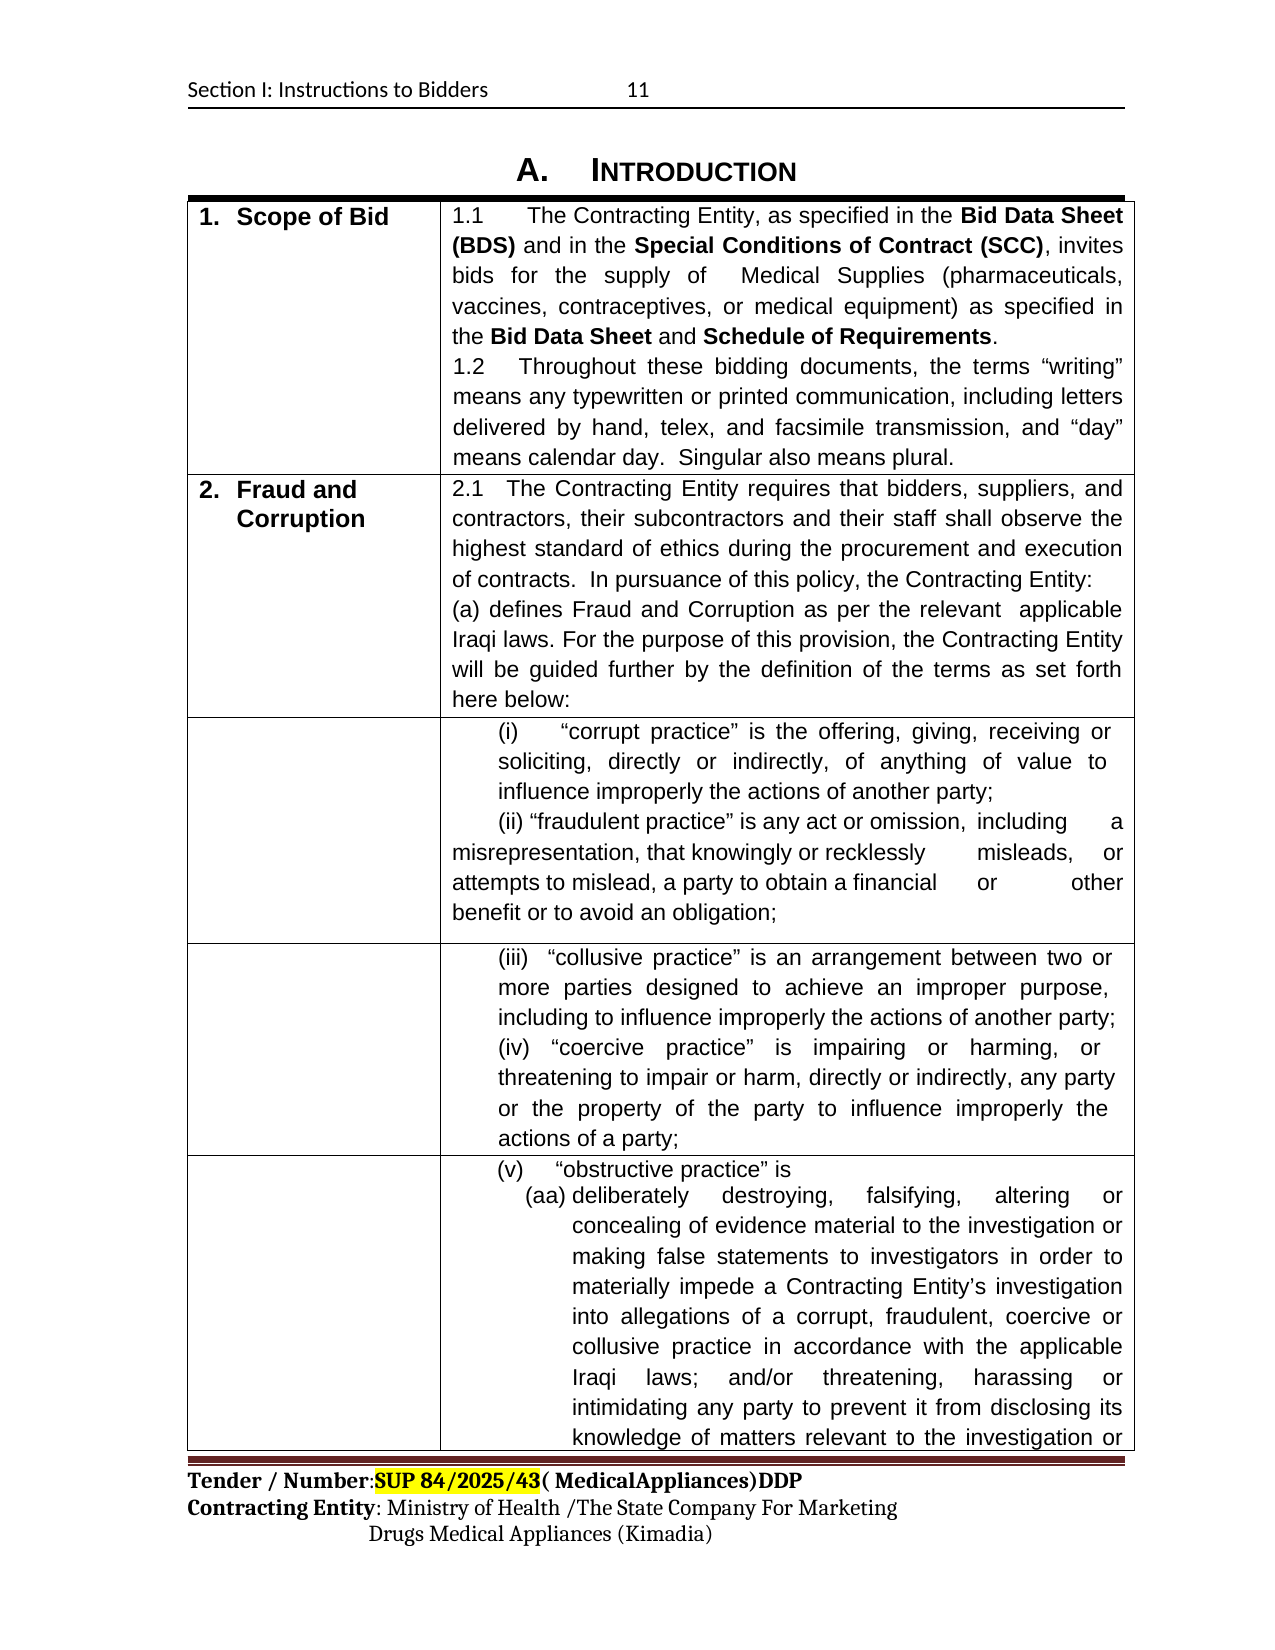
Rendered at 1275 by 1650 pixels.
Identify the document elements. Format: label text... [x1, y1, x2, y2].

text A. Introduction [187, 150, 1125, 201]
table_header 1.1 The Contracting Entity, as specified in the Bid Data Sheet (BDS) and in the Special Conditions of Contract (SCC), invites bids for the supply of Medical Supplies (pharmaceuticals, vaccines, contraceptives, or medical equipment) as specified in the Bid Data Sheet and Schedule of Requirements. 1.2 Throughout these bidding documents, the terms “writing” means any typewritten or printed communication, including letters delivered by hand, telex, and facsimile transmission, and “day” means calendar day. Singular also means plural. [441, 202, 1134, 474]
table_cell [188, 718, 440, 942]
table_cell (i) “corrupt practice” is the offering, giving, receiving or soliciting, directly or indirectly, of anything of value to influence improperly the actions of another party; (ii) “fraudulent practice” is any act or omission, including a misrepresentation, that knowingly or recklessly misleads, or attempts to mislead, a party to obtain a financial or other benefit or to avoid an obligation; [441, 718, 1134, 942]
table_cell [441, 1156, 1134, 1450]
table_cell [188, 1156, 440, 1450]
table_header 1. Scope of Bid [188, 202, 440, 474]
table_cell 2.1 The Contracting Entity requires that bidders, suppliers, and contractors, their subcontractors and their staff shall observe the highest standard of ethics during the procurement and execution of contracts. In pursuance of this policy, the Contracting Entity: (a) defines Fraud and Corruption as per the relevant applicable Iraqi laws. For the purpose of this provision, the Contracting Entity will be guided further by the definition of the terms as set forth here below: [441, 475, 1134, 717]
table_cell [188, 944, 440, 1155]
table_cell (iii) “collusive practice” is an arrangement between two or more parties designed to achieve an improper purpose, including to influence improperly the actions of another party; (iv) “coercive practice” is impairing or harming, or threatening to impair or harm, directly or indirectly, any party or the property of the party to influence improperly the actions of a party; [441, 944, 1134, 1155]
table_cell 2. Fraud and Corruption [188, 475, 440, 717]
